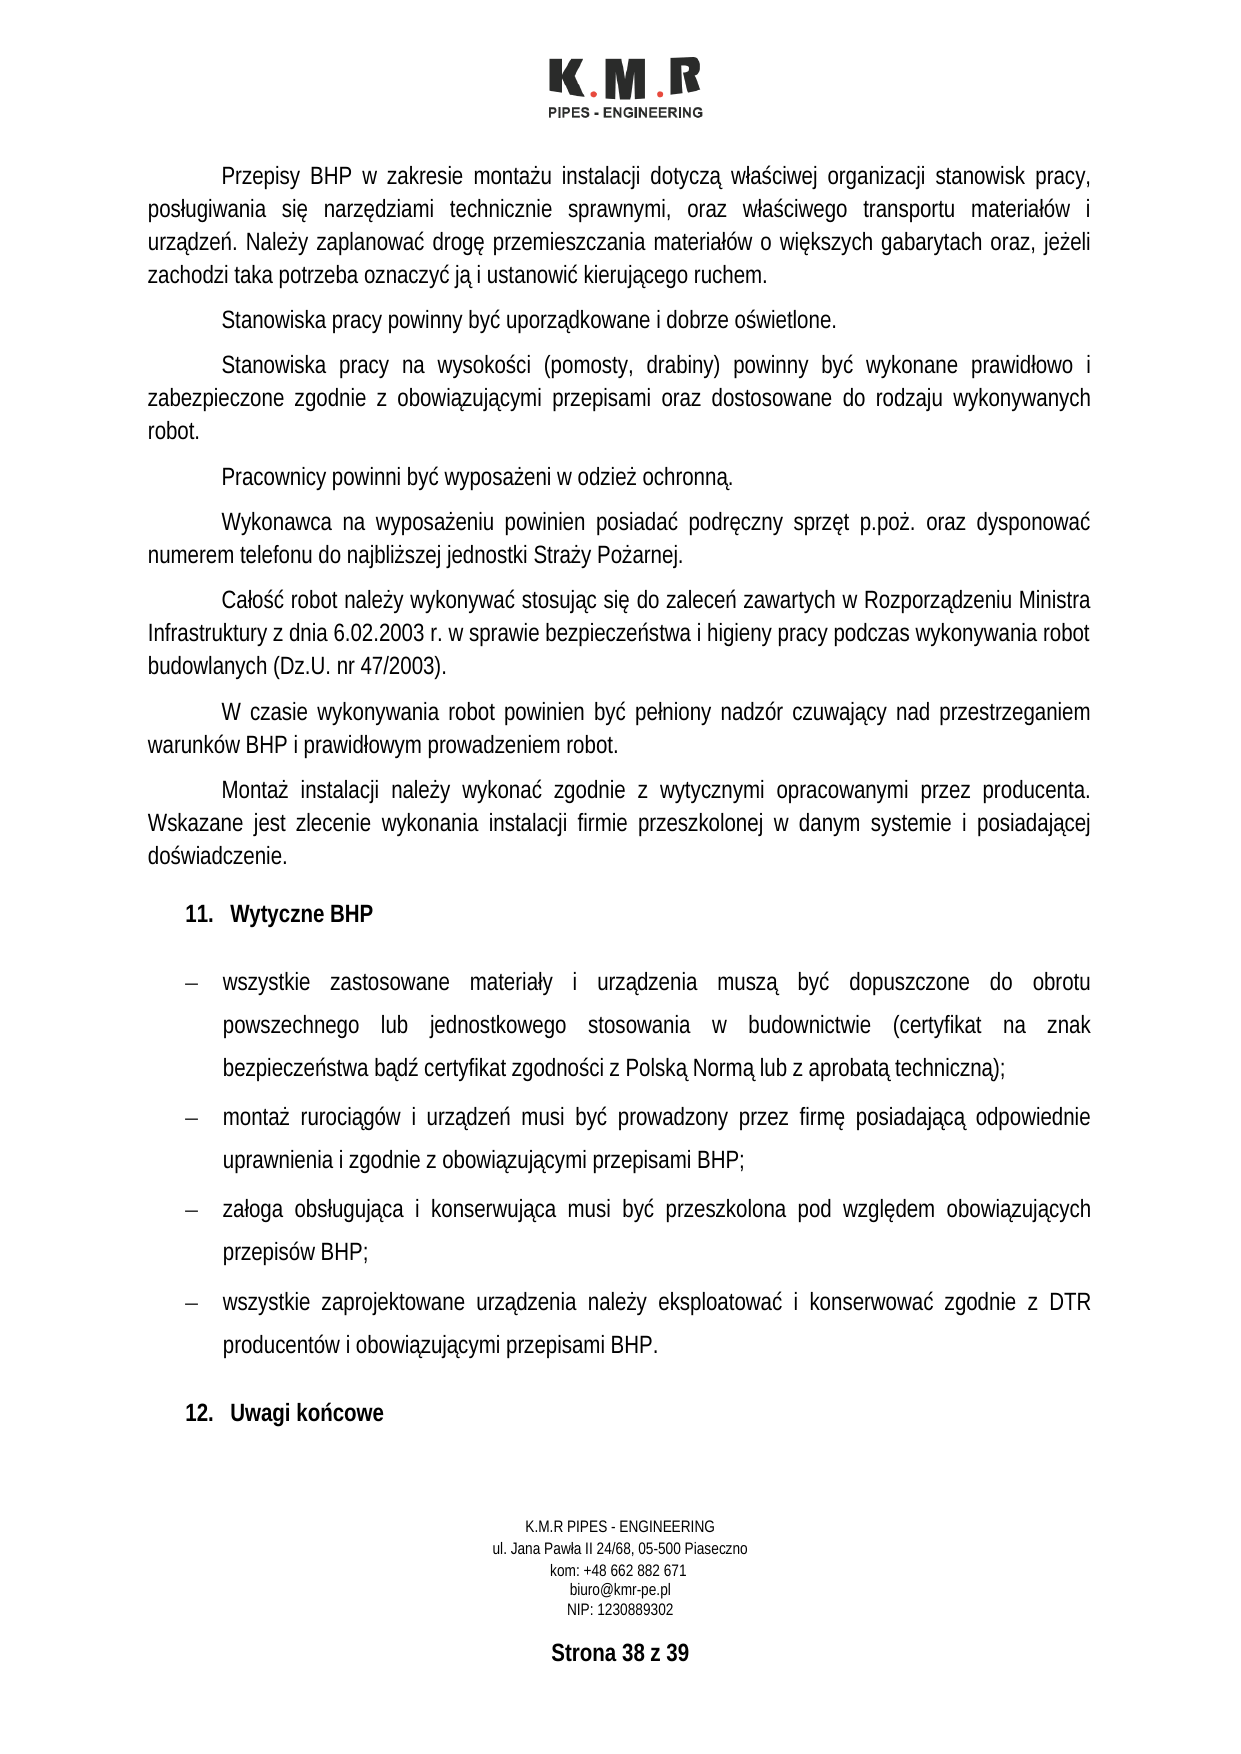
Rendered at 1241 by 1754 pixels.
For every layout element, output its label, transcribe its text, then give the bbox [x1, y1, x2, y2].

text Pracownicy powinni być wyposażeni w odzież ochronną. [148, 462, 1093, 490]
text załoga obsługująca i konserwująca musi być przeszkolona pod względem obowiązujących przepisów BHP; [185, 1194, 1093, 1266]
text Stanowiska pracy na wysokości (pomosty, drabiny) powinny być wykonane prawidłowo i zabezpieczone zgodnie z obowiązującymi przepisami oraz dostosowane do rodzaju wykonywanych robot. [148, 350, 1093, 445]
list Uwagi końcowe [185, 1397, 1093, 1426]
text montaż rurociągów i urządzeń musi być prowadzony przez firmę posiadającą odpowiednie uprawnienia i zgodnie z obowiązującymi przepisami BHP; [185, 1102, 1093, 1174]
text Wykonawca na wyposażeniu powinien posiadać podręczny sprzęt p.poż. oraz dysponować numerem telefonu do najbliższej jednostki Straży Pożarnej. [148, 507, 1093, 569]
text Stanowiska pracy powinny być uporządkowane i dobrze oświetlone. [148, 305, 1093, 334]
text wszystkie zaprojektowane urządzenia należy eksploatować i konserwować zgodnie z DTR producentów i obowiązującymi przepisami BHP. [185, 1286, 1093, 1358]
text Przepisy BHP w zakresie montażu instalacji dotyczą właściwej organizacji stanowisk pracy, posługiwania się narzędziami technicznie sprawnymi, oraz właściwego transportu materiałów i urządzeń. Należy zaplanować drogę przemieszczania materiałów o większych gabarytach oraz, jeżeli zachodzi taka potrzeba oznaczyć ją i ustanowić kierującego ruchem. [148, 161, 1093, 288]
text W czasie wykonywania robot powinien być pełniony nadzór czuwający nad przestrzeganiem warunków BHP i prawidłowym prowadzeniem robot. [148, 697, 1093, 758]
text Całość robot należy wykonywać stosując się do zaleceń zawartych w Rozporządzeniu Ministra Infrastruktury z dnia 6.02.2003 r. w sprawie bezpieczeństwa i higieny pracy podczas wykonywania robot budowlanych (Dz.U. nr 47/2003). [148, 585, 1093, 680]
picture [518, 29, 735, 144]
text Montaż instalacji należy wykonać zgodnie z wytycznymi opracowanymi przez producenta. Wskazane jest zlecenie wykonania instalacji firmie przeszkolonej w danym systemie i posiadającej doświadczenie. [148, 775, 1093, 869]
list Wytyczne BHP [185, 899, 1093, 927]
text wszystkie zastosowane materiały i urządzenia muszą być dopuszczone do obrotu powszechnego lub jednostkowego stosowania w budownictwie (certyfikat na znak bezpieczeństwa bądź certyfikat zgodności z Polską Normą lub z aprobatą techniczną); [185, 967, 1093, 1081]
